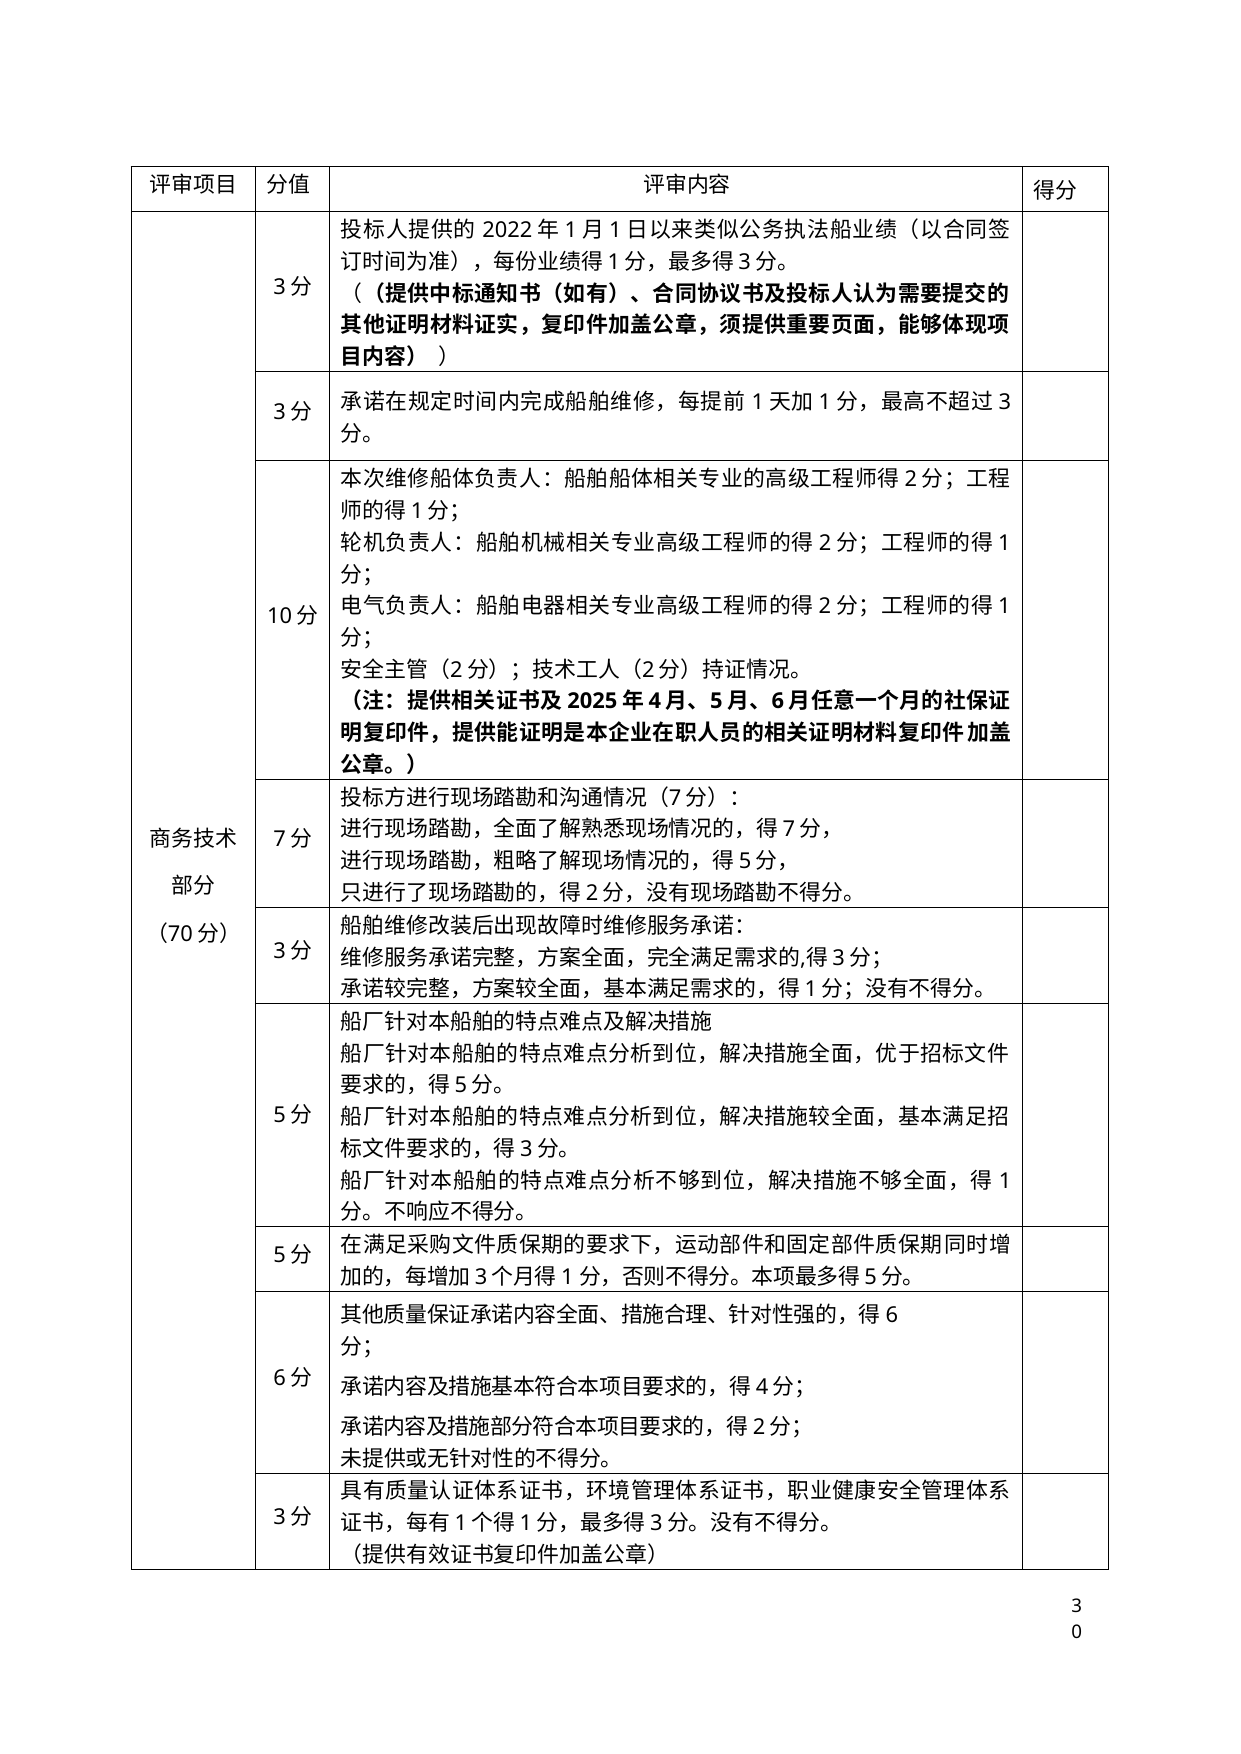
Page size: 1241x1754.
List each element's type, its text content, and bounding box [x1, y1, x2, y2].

table_cell 3分 [256, 908, 329, 1003]
table_cell 6分 [256, 1292, 329, 1472]
table_cell 本次维修船体负责人：船舶船体相关专业的高级工程师得2分；工程师的得1分； 轮机负责人：船舶机械相关专业高级工程师的得2分；工程师的得1分； 电气负责人：船舶电器相关专业高级工程师的得2分；工程师的得1分； 安全主管（2分）；技术工人（2分）持证情况。 （注：提供相关证书及2025年4月、5月、6月任意一个月的社保证明复印件，提供能证明是本企业在职人员的相关证明材料复印件加盖公章。） [330, 461, 1022, 779]
table_cell 船舶维修改装后出现故障时维修服务承诺： 维修服务承诺完整，方案全面，完全满足需求的,得3分； 承诺较完整，方案较全面，基本满足需求的，得1分；没有不得分。 [330, 908, 1022, 1003]
table_cell [1023, 1474, 1108, 1569]
table_cell 商务技术部分 （70分） [132, 212, 255, 1569]
table_cell 投标方进行现场踏勘和沟通情况（7分）： 进行现场踏勘，全面了解熟悉现场情况的，得7分， 进行现场踏勘，粗略了解现场情况的，得5分， 只进行了现场踏勘的，得2分，没有现场踏勘不得分。 [330, 780, 1022, 907]
table_cell 7分 [256, 780, 329, 907]
table_header 分值 [256, 167, 329, 211]
table_header 评审内容 [330, 167, 1022, 211]
table_header 得分 [1023, 167, 1108, 211]
table_cell 具有质量认证体系证书，环境管理体系证书，职业健康安全管理体系证书，每有1个得1分，最多得3分。没有不得分。 （提供有效证书复印件加盖公章） [330, 1474, 1022, 1569]
table_cell [1023, 1227, 1108, 1291]
table_cell 其他质量保证承诺内容全面、措施合理、针对性强的，得 6分； 承诺内容及措施基本符合本项目要求的，得4分； 承诺内容及措施部分符合本项目要求的，得 2分； 未提供或无针对性的不得分。 [330, 1292, 1022, 1472]
table_cell 10分 [256, 461, 329, 779]
table_cell [1023, 780, 1108, 907]
table_cell 5分 [256, 1004, 329, 1226]
table_cell [1023, 1004, 1108, 1226]
table_cell 3分 [256, 1474, 329, 1569]
table_cell [1023, 461, 1108, 779]
table_cell [1023, 908, 1108, 1003]
table_cell [1023, 212, 1108, 371]
table_cell 船厂针对本船舶的特点难点及解决措施 船厂针对本船舶的特点难点分析到位，解决措施全面，优于招标文件要求的，得5分。 船厂针对本船舶的特点难点分析到位，解决措施较全面，基本满足招标文件要求的，得3分。 船厂针对本船舶的特点难点分析不够到位，解决措施不够全面，得1分。不响应不得分。 [330, 1004, 1022, 1226]
table_cell 3分 [256, 372, 329, 460]
table_cell 承诺在规定时间内完成船舶维修，每提前1天加1分，最高不超过3分。 [330, 372, 1022, 460]
table_header 评审项目 [132, 167, 255, 211]
table_cell [1023, 372, 1108, 460]
table_cell 在满足采购文件质保期的要求下，运动部件和固定部件质保期同时增 加的，每增加3个月得1 分，否则不得分。本项最多得5分。 [330, 1227, 1022, 1291]
table_cell 5分 [256, 1227, 329, 1291]
table_cell 3分 [256, 212, 329, 371]
table_cell 投标人提供的 2022年1月1日以来类似公务执法船业绩（以合同签订时间为准），每份业绩得1分，最多得3分。 （（提供中标通知书（如有）、合同协议书及投标人认为需要提交的其他证明材料证实，复印件加盖公章，须提供重要页面，能够体现项目内容） ） [330, 212, 1022, 371]
table_cell [1023, 1292, 1108, 1472]
